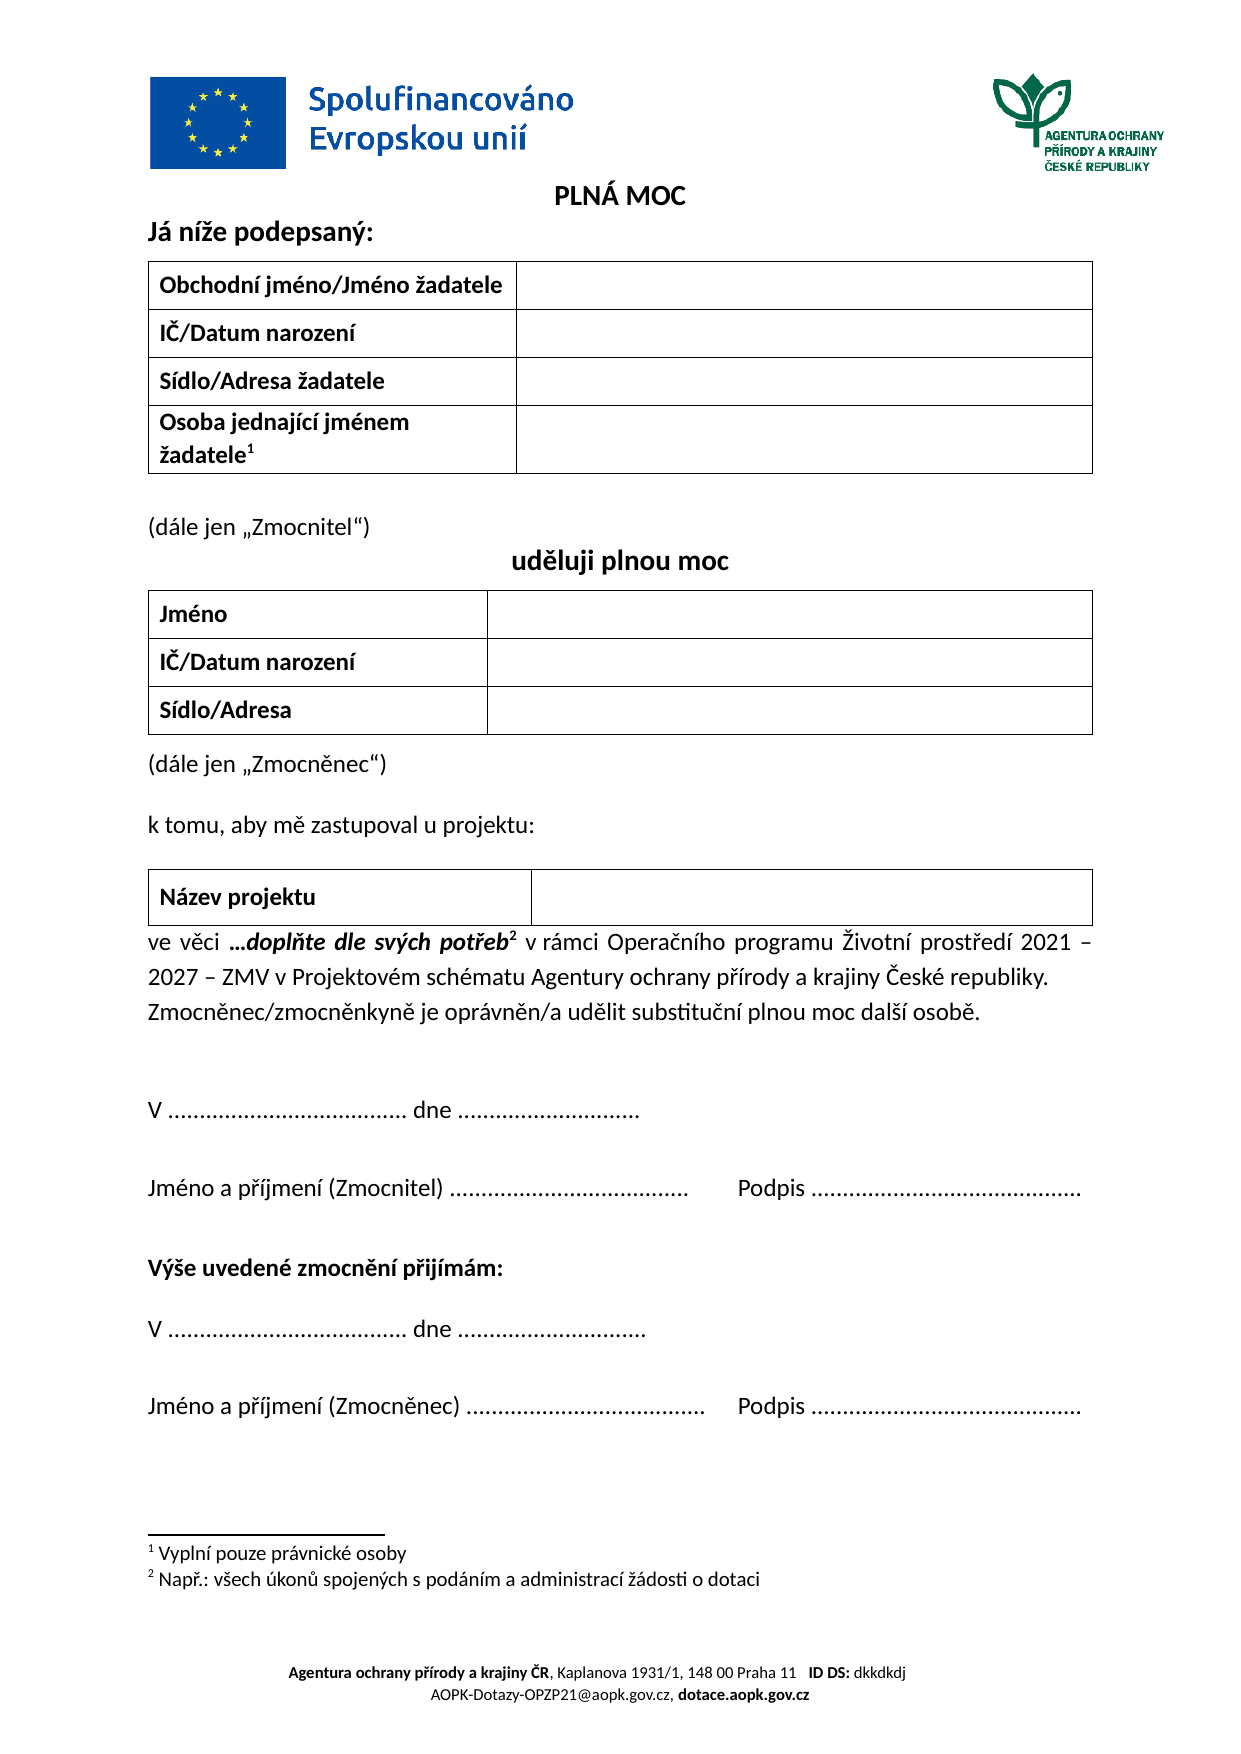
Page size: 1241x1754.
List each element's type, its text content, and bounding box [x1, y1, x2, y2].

table_cell [517, 358, 1092, 405]
table_header [517, 262, 1092, 309]
text V ...................................... dne .............................. [148, 1313, 1093, 1343]
table_cell [517, 310, 1092, 357]
table_cell [517, 406, 1092, 473]
picture [147, 73, 1164, 171]
table_cell Sídlo/Adresa [149, 687, 487, 734]
text Zmocněnec/zmocněnkyně je oprávněn/a udělit substituční plnou moc další osobě. [148, 996, 1093, 1026]
table_header Název projektu [149, 870, 531, 925]
text Výše uvedené zmocnění přijímám: [148, 1252, 1093, 1282]
table_header [532, 870, 1092, 925]
table_cell [488, 639, 1092, 686]
table_cell [488, 687, 1092, 734]
text uděluji plnou moc [148, 542, 1093, 578]
text (dále jen „Zmocněnec“) [148, 748, 1093, 778]
text Já níže podepsaný: [148, 213, 1093, 248]
text V ...................................... dne ............................. [148, 1095, 1093, 1125]
text (dále jen „Zmocnitel“) [148, 511, 1093, 542]
text Jméno a příjmení (Zmocněnec) ...................................... Podpis ........................................... [148, 1390, 1093, 1420]
table_header Obchodní jméno/Jméno žadatele [149, 262, 516, 309]
table_cell Sídlo/Adresa žadatele [149, 358, 516, 405]
text ve věci …doplňte dle svých potřeb v rámci Operačního programu Životní prostředí 2021 – 2027 – ZMV v Projektovém schématu Agentury ochrany přírody a krajiny České republiky. [148, 926, 1093, 991]
text Jméno a příjmení (Zmocnitel) ...................................... Podpis ........................................... [148, 1172, 1093, 1202]
table_cell IČ/Datum narození [149, 310, 516, 357]
table_cell IČ/Datum narození [149, 639, 487, 686]
text PLNÁ MOC [148, 177, 1093, 213]
table_cell Osoba jednající jménem žadatele [149, 406, 516, 473]
text k tomu, aby mě zastupoval u projektu: [148, 809, 1093, 839]
table_header Jméno [149, 591, 487, 638]
table_header [488, 591, 1092, 638]
